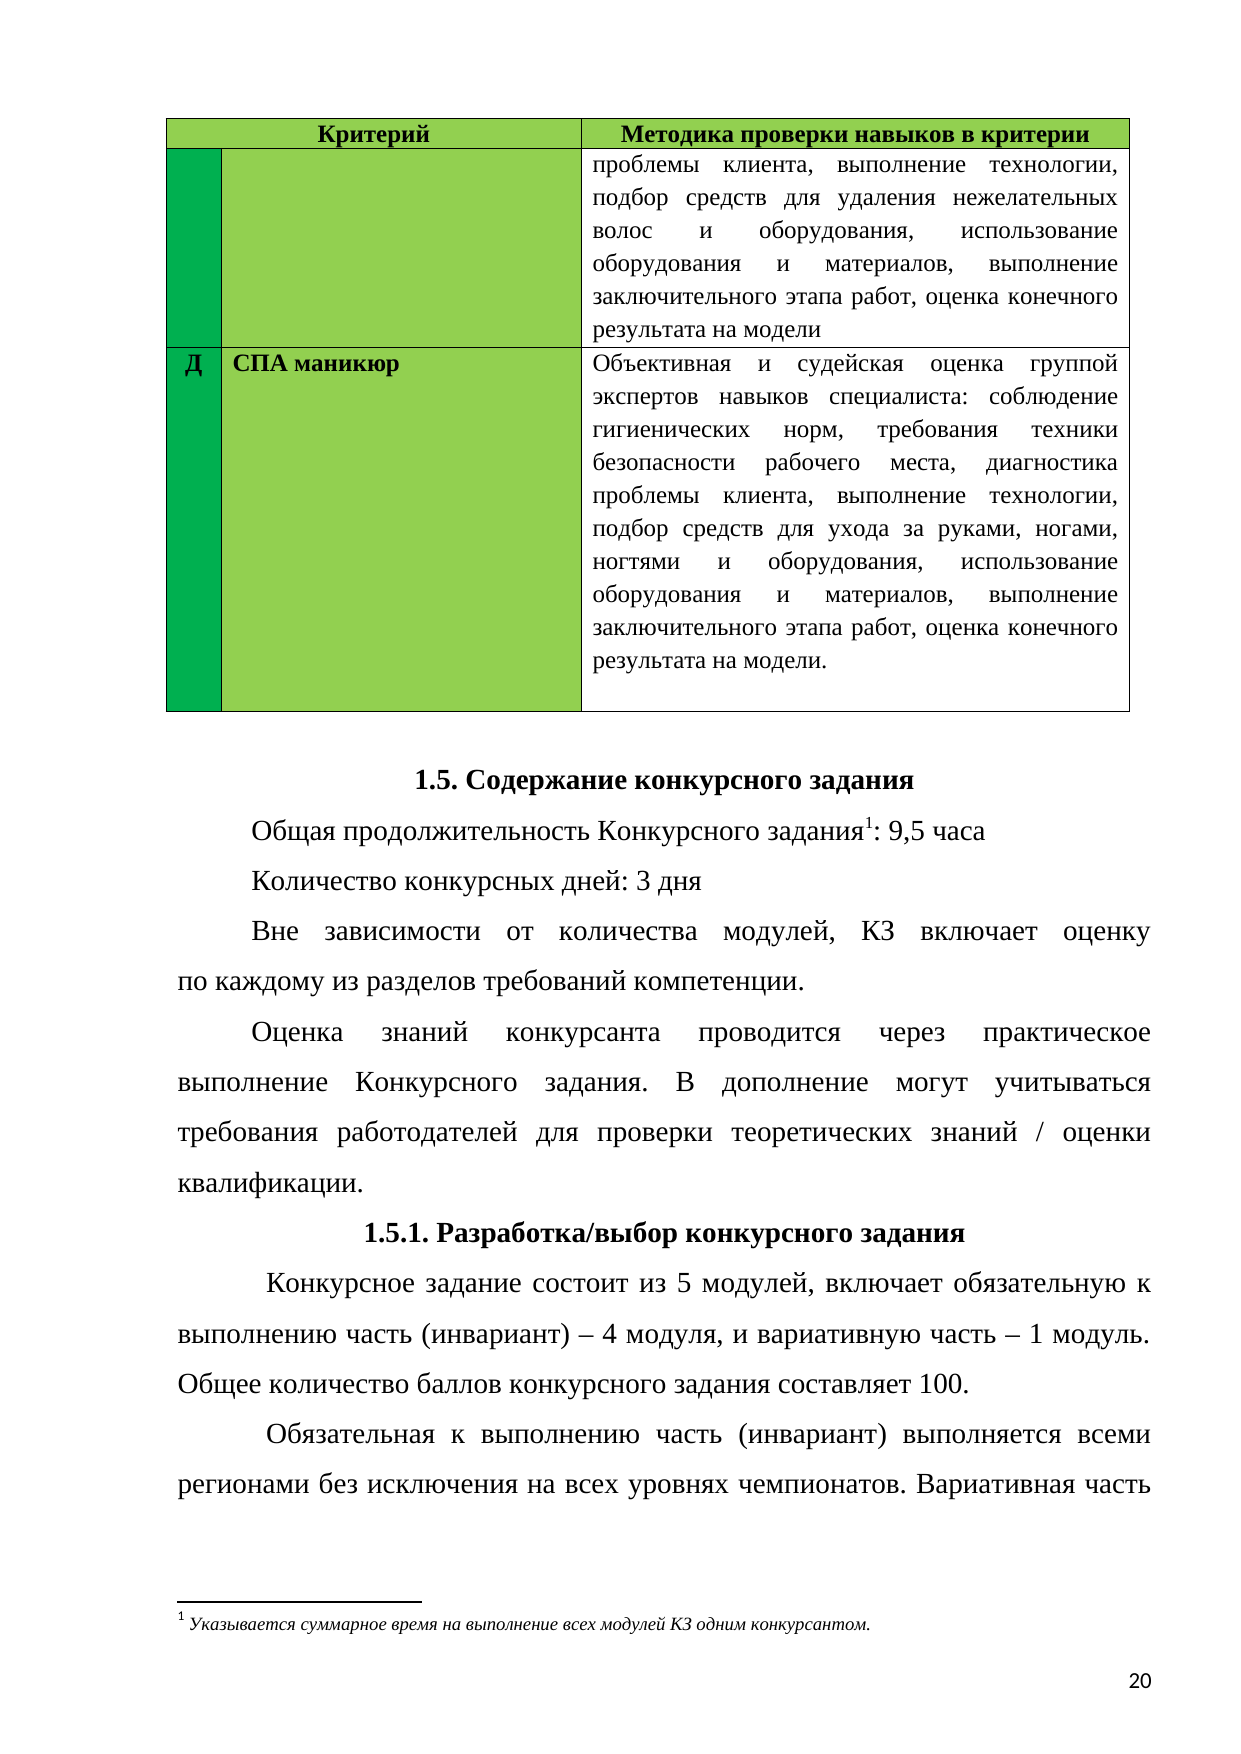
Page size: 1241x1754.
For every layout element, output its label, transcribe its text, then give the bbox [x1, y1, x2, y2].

table_header Критерий [167, 119, 581, 148]
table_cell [582, 149, 1129, 347]
table_cell Д [167, 348, 221, 711]
text Количество конкурсных дней: 3 дня [177, 863, 1152, 896]
table_cell СПА маникюр [222, 348, 581, 711]
table_header Методика проверки навыков в критерии [582, 119, 1129, 148]
table_cell Объективная и судейская оценка группой экспертов навыков специалиста: соблюдение гигиенических норм, требования техники безопасности рабочего места, диагностика проблемы клиента, выполнение технологии, подбор средств для ухода за руками, ногами, ногтями и оборудования, использование оборудования и материалов, выполнение заключительного этапа работ, оценка конечного результата на модели. [582, 348, 1129, 711]
table_cell Г [167, 149, 221, 347]
text 1.5. Содержание конкурсного задания [177, 762, 1152, 796]
text 1.5.1. Разработка/выбор конкурсного задания [177, 1215, 1152, 1249]
text Общая продолжительность Конкурсного задания: 9,5 часа [177, 813, 1152, 846]
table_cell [222, 149, 581, 347]
text Вне зависимости от количества модулей, КЗ включает оценку по каждому из разделов требований компетенции. [177, 913, 1152, 997]
text Оценка знаний конкурсанта проводится через практическое выполнение Конкурсного задания. В дополнение могут учитываться требования работодателей для проверки теоретических знаний / оценки квалификации. [177, 1014, 1152, 1198]
text Конкурсное задание состоит из 5 модулей, включает обязательную к выполнению часть (инвариант) – 4 модуля, и вариативную часть – 1 модуль. Общее количество баллов конкурсного задания составляет 100. [177, 1265, 1152, 1399]
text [177, 1416, 1152, 1500]
